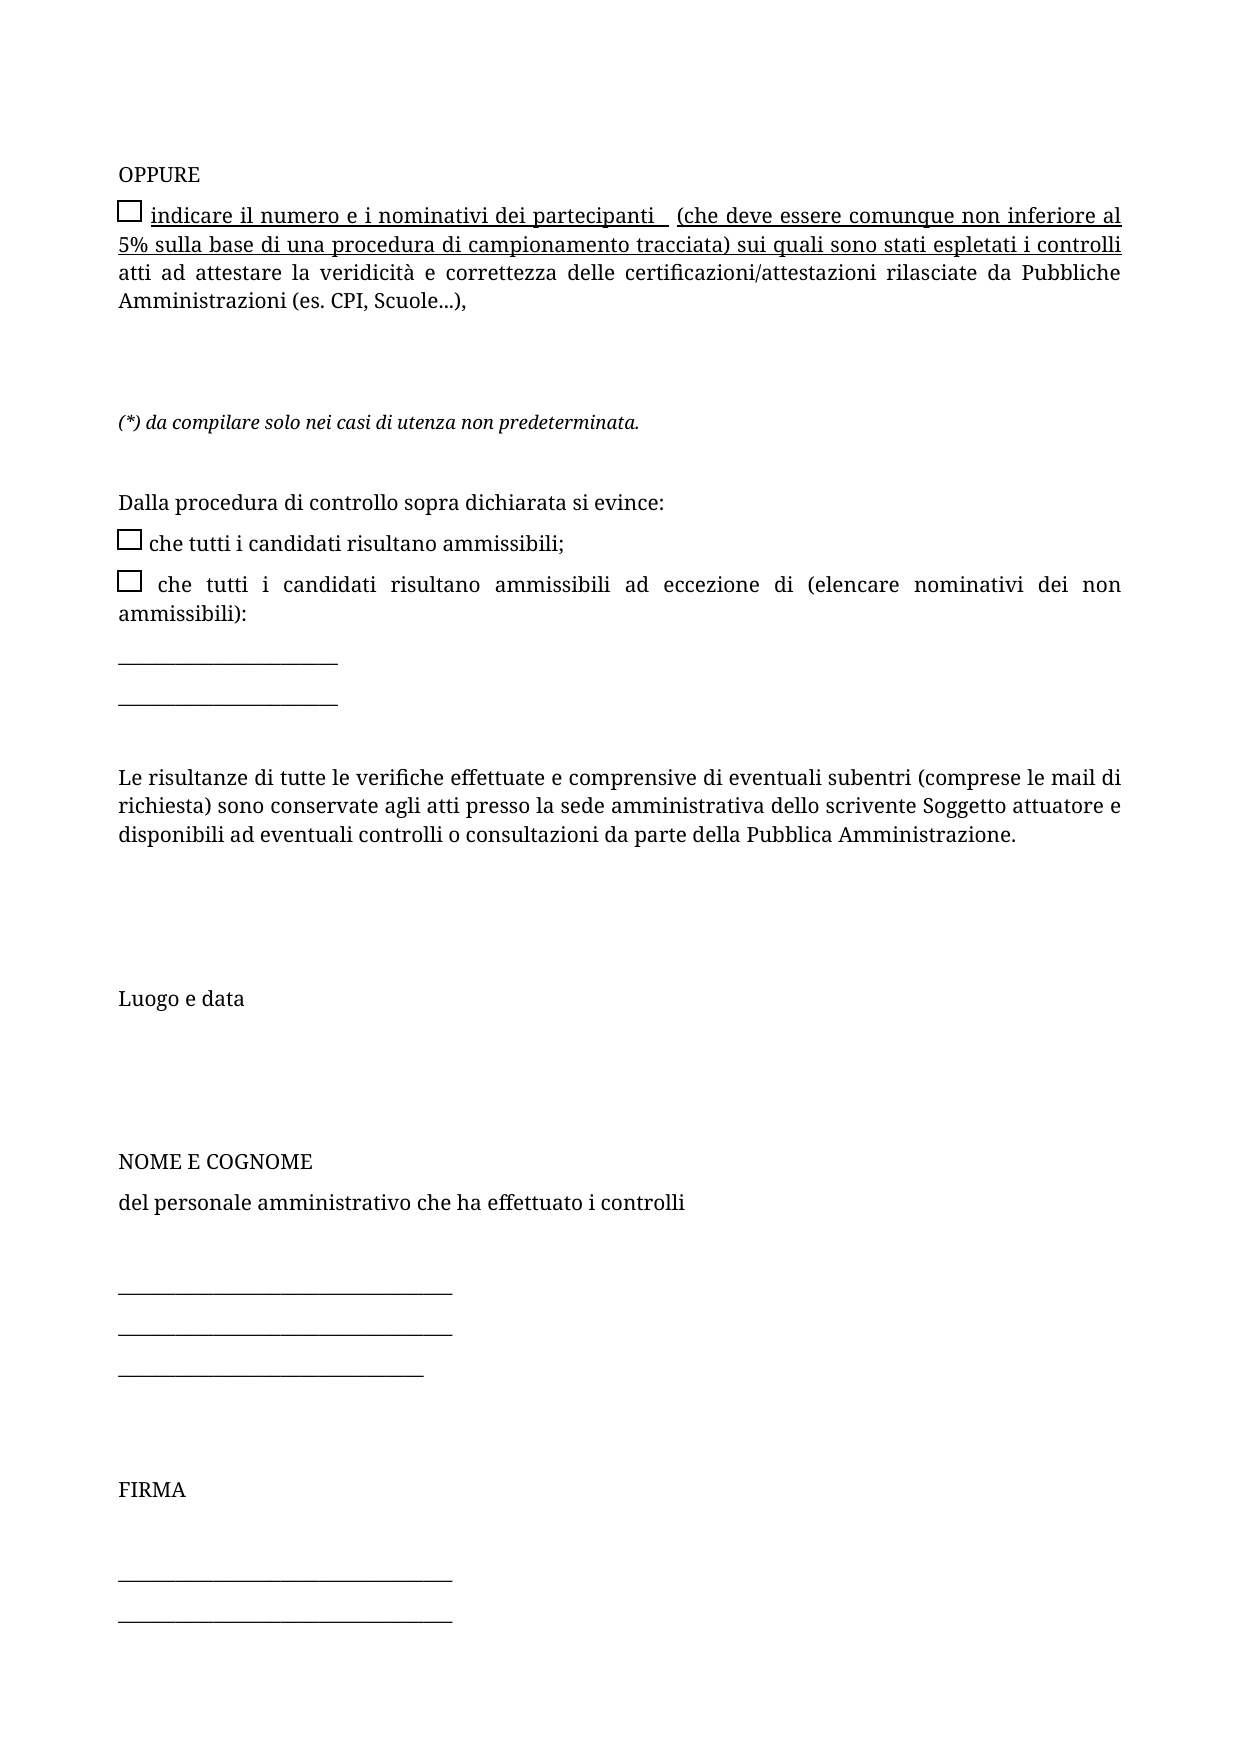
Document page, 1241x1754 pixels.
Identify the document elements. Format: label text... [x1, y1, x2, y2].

text che tutti i candidati risultano ammissibili ad eccezione di (elencare nominativi dei non ammissibili): [118, 571, 1122, 628]
text ___________________________________ [118, 1557, 1122, 1585]
text _______________________ [118, 640, 1122, 669]
text Luogo e data [118, 984, 1122, 1012]
text indicare il numero e i nominativi dei partecipanti (che deve essere comunque non inferiore al 5% sulla base di una procedura di campionamento tracciata) sui quali sono stati espletati i controlli atti ad attestare la veridicità e correttezza delle certificazioni/attestazioni rilasciate da Pubbliche Amministrazioni (es. CPI, Scuole...), [118, 201, 1122, 254]
text (*) da compilare solo nei casi di utenza non predeterminata. [118, 409, 1122, 435]
text ___________________________________ [118, 1270, 1122, 1299]
text _______________________ [118, 681, 1122, 709]
text ___________________________________ [118, 1598, 1122, 1626]
text FIRMA [118, 1475, 1122, 1503]
text Dalla procedura di controllo sopra dichiarata si evince: [118, 488, 1122, 517]
text ___________________________________ [118, 1311, 1122, 1339]
text NOME E COGNOME [118, 1147, 1122, 1176]
text ________________________________ [118, 1352, 1122, 1381]
text OPPURE [118, 160, 1122, 188]
text Le risultanze di tutte le verifiche effettuate e comprensive di eventuali subentri (comprese le mail di richiesta) sono conservate agli atti presso la sede amministrativa dello scrivente Soggetto attuatore e disponibili ad eventuali controlli o consultazioni da parte della Pubblica Amministrazione. [118, 763, 1122, 848]
text indicare il numero e i nominativi dei partecipanti (che deve essere comunque non inferiore al 5% sulla base di una procedura di campionamento tracciata) sui quali sono stati espletati i controlli atti ad attestare la veridicità e correttezza delle certificazioni/attestazioni rilasciate da Pubbliche Amministrazioni (es. CPI, Scuole...), [118, 255, 1122, 315]
text del personale amministrativo che ha effettuato i controlli [118, 1188, 1122, 1217]
text che tutti i candidati risultano ammissibili; [118, 529, 1122, 558]
